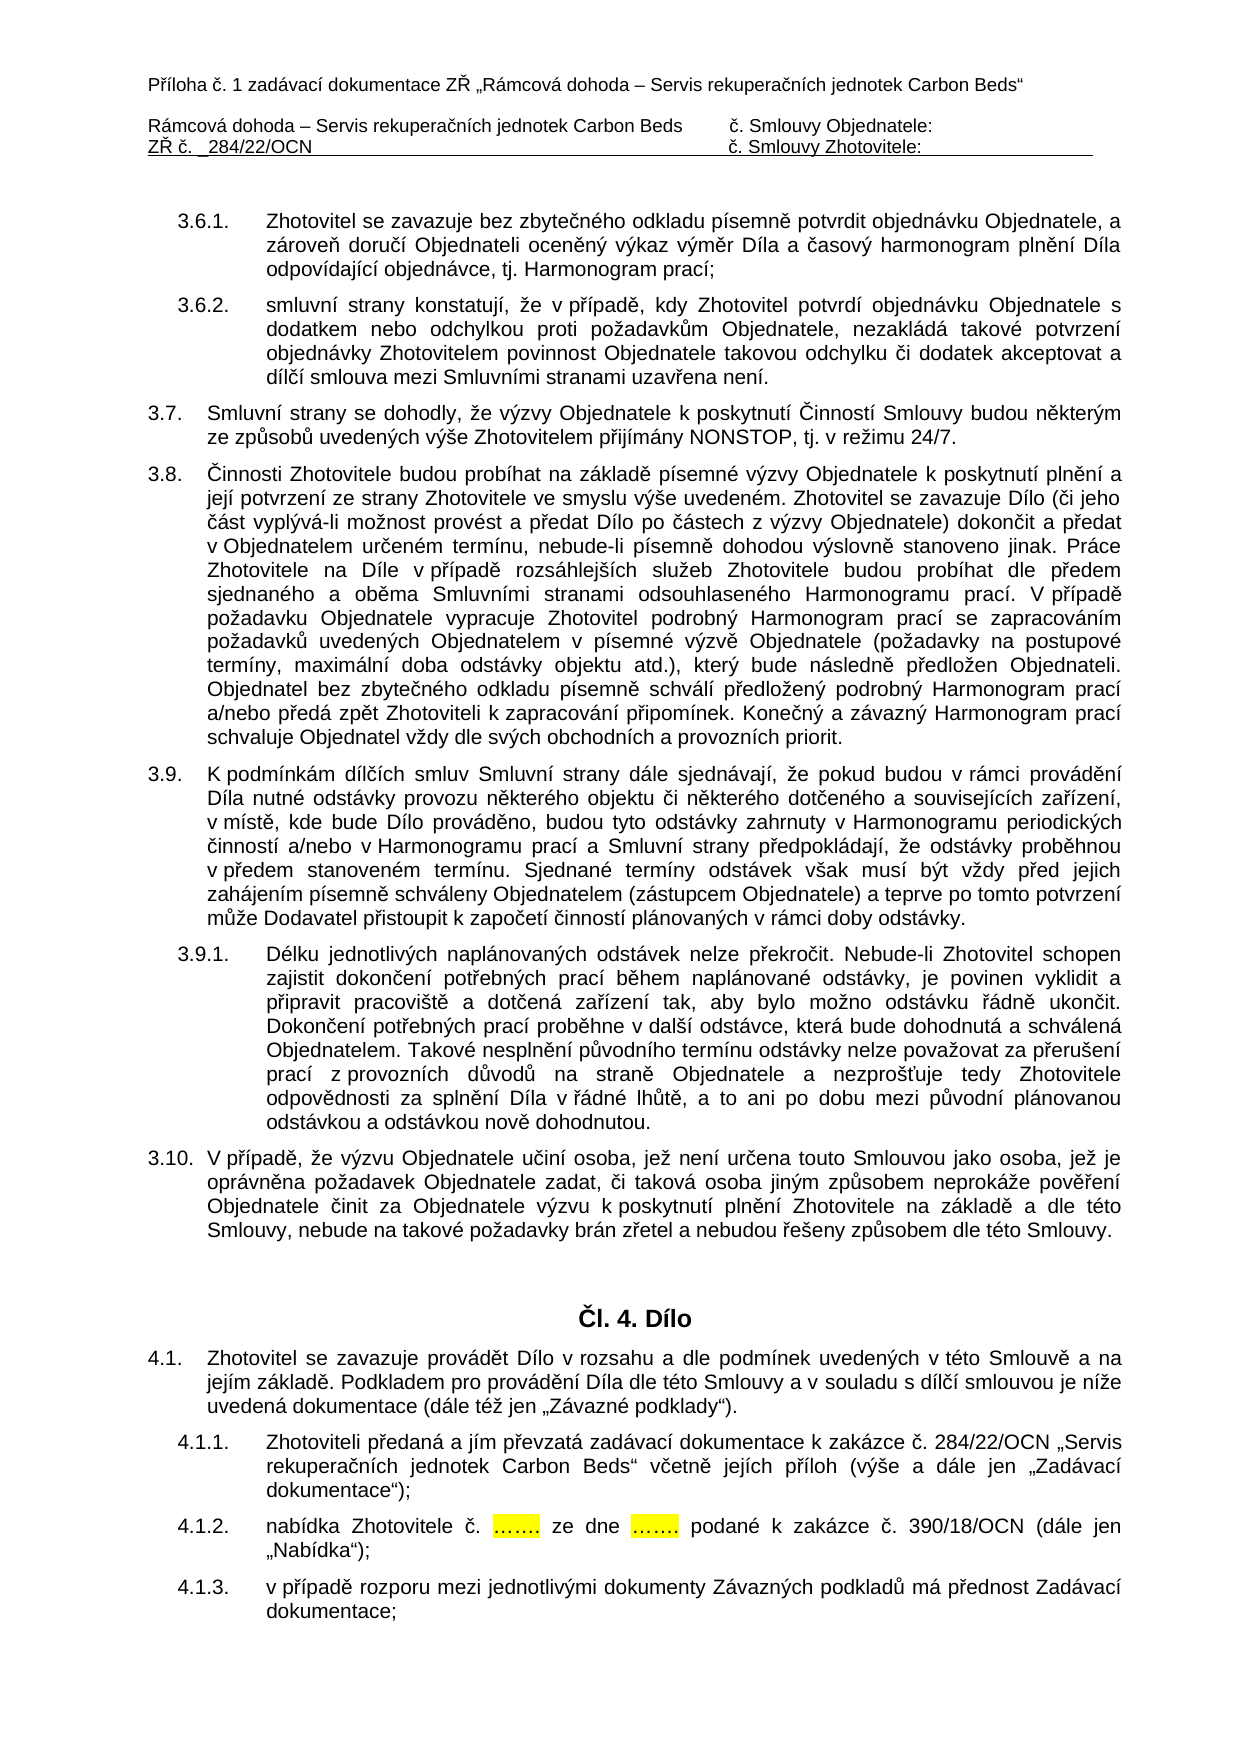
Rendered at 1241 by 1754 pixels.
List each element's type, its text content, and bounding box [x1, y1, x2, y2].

text Dílo [148, 1304, 1122, 1333]
text nabídka Zhotovitele č. ……. ze dne ……. podané k zakázce č. 390/18/OCN (dále jen „Nabídka“); [177, 1514, 1122, 1562]
text Délku jednotlivých naplánovaných odstávek nelze překročit. Nebude-li Zhotovitel schopen zajistit dokončení potřebných prací během naplánované odstávky, je povinen vyklidit a připravit pracoviště a dotčená zařízení tak, aby bylo možno odstávku řádně ukončit. Dokončení potřebných prací proběhne v další odstávce, která bude dohodnutá a schválená Objednatelem. Takové nesplnění původního termínu odstávky nelze považovat za přerušení prací z provozních důvodů na straně Objednatele a nezprošťuje tedy Zhotovitele odpovědnosti za splnění Díla v řádné lhůtě, a to ani po dobu mezi původní plánovanou odstávkou a odstávkou nově dohodnutou. [177, 942, 1122, 1133]
text Zhotovitel se zavazuje bez zbytečného odkladu písemně potvrdit objednávku Objednatele, a zároveň doručí Objednateli oceněný výkaz výměr Díla a časový harmonogram plnění Díla odpovídající objednávce, tj. Harmonogram prací; [177, 208, 1122, 280]
text Zhotoviteli předaná a jím převzatá zadávací dokumentace k zakázce č. 284/22/OCN „Servis rekuperačních jednotek Carbon Beds“ včetně jejích příloh (výše a dále jen „Zadávací dokumentace“); [177, 1430, 1122, 1502]
text Smluvní strany se dohodly, že výzvy Objednatele k poskytnutí Činností Smlouvy budou některým ze způsobů uvedených výše Zhotovitelem přijímány NONSTOP, tj. v režimu 24/7. [148, 401, 1122, 449]
text Zhotovitel se zavazuje provádět Dílo v rozsahu a dle podmínek uvedených v této Smlouvě a na jejím základě. Podkladem pro provádění Díla dle této Smlouvy a v souladu s dílčí smlouvou je níže uvedená dokumentace (dále též jen „Závazné podklady“). [148, 1346, 1122, 1417]
text K podmínkám dílčích smluv Smluvní strany dále sjednávají, že pokud budou v rámci provádění Díla nutné odstávky provozu některého objektu či některého dotčeného a souvisejících zařízení, v místě, kde bude Dílo prováděno, budou tyto odstávky zahrnuty v Harmonogramu periodických činností a/nebo v Harmonogramu prací a Smluvní strany předpokládají, že odstávky proběhnou v předem stanoveném termínu. Sjednané termíny odstávek však musí být vždy před jejich zahájením písemně schváleny Objednatelem (zástupcem Objednatele) a teprve po tomto potvrzení může Dodavatel přistoupit k započetí činností plánovaných v rámci doby odstávky. [148, 762, 1122, 929]
text smluvní strany konstatují, že v případě, kdy Zhotovitel potvrdí objednávku Objednatele s dodatkem nebo odchylkou proti požadavkům Objednatele, nezakládá takové potvrzení objednávky Zhotovitelem povinnost Objednatele takovou odchylku či dodatek akceptovat a dílčí smlouva mezi Smluvními stranami uzavřena není. [177, 293, 1122, 389]
text v případě rozporu mezi jednotlivými dokumenty Závazných podkladů má přednost Zadávací dokumentace; [177, 1575, 1122, 1623]
text Činnosti Zhotovitele budou probíhat na základě písemné výzvy Objednatele k poskytnutí plnění a její potvrzení ze strany Zhotovitele ve smyslu výše uvedeném. Zhotovitel se zavazuje Dílo (či jeho část vyplývá-li možnost provést a předat Dílo po částech z výzvy Objednatele) dokončit a předat v Objednatelem určeném termínu, nebude-li písemně dohodou výslovně stanoveno jinak. Práce Zhotovitele na Díle v případě rozsáhlejších služeb Zhotovitele budou probíhat dle předem sjednaného a oběma Smluvními stranami odsouhlaseného Harmonogramu prací. V případě požadavku Objednatele vypracuje Zhotovitel podrobný Harmonogram prací se zapracováním požadavků uvedených Objednatelem v písemné výzvě Objednatele (požadavky na postupové termíny, maximální doba odstávky objektu atd.), který bude následně předložen Objednateli. Objednatel bez zbytečného odkladu písemně schválí předložený podrobný Harmonogram prací a/nebo předá zpět Zhotoviteli k zapracování připomínek. Konečný a závazný Harmonogram prací schvaluje Objednatel vždy dle svých obchodních a provozních priorit. [148, 462, 1122, 749]
text V případě, že výzvu Objednatele učiní osoba, jež není určena touto Smlouvou jako osoba, jež je oprávněna požadavek Objednatele zadat, či taková osoba jiným způsobem neprokáže pověření Objednatele činit za Objednatele výzvu k poskytnutí plnění Zhotovitele na základě a dle této Smlouvy, nebude na takové požadavky brán zřetel a nebudou řešeny způsobem dle této Smlouvy. [148, 1146, 1122, 1242]
